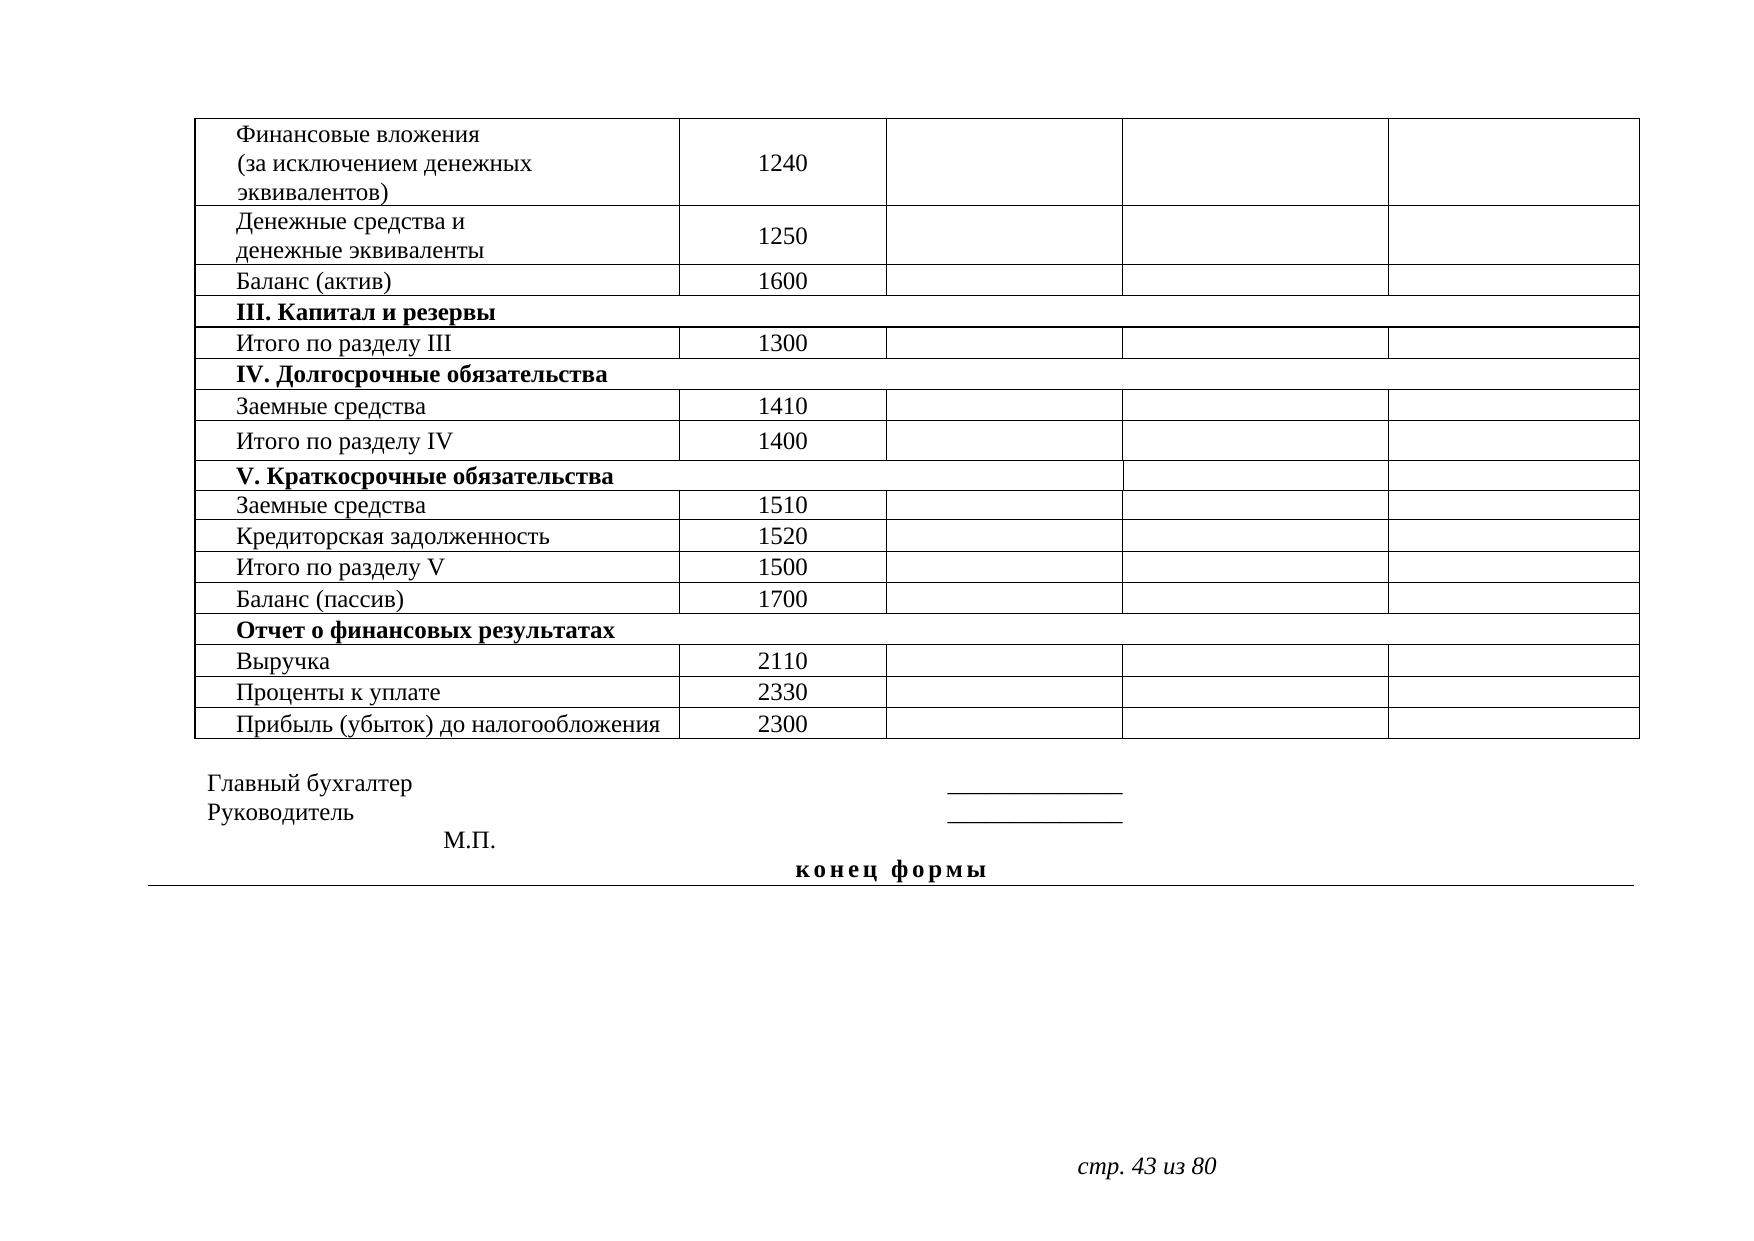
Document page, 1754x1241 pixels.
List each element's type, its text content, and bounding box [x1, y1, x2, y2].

table_cell 1700 [680, 583, 886, 613]
table_cell [887, 328, 1122, 358]
table_cell [1123, 328, 1388, 358]
table_cell Итого по разделу V [196, 552, 679, 582]
table_cell Денежные средства и денежные эквиваленты [196, 206, 679, 264]
table_cell Баланс (актив) [196, 265, 679, 295]
text Руководитель ______________ [148, 797, 1636, 825]
table_cell [1124, 461, 1388, 489]
table_cell 1500 [680, 552, 886, 582]
text конец формы [148, 854, 1634, 885]
table_cell Заемные средства [196, 491, 679, 519]
table_cell Итого по разделу III [196, 328, 679, 358]
table_cell [1123, 265, 1388, 295]
table_cell 1510 [680, 491, 886, 519]
table_cell [1389, 552, 1639, 582]
table_cell [887, 552, 1122, 582]
table_cell [1389, 421, 1639, 460]
table_cell [1123, 708, 1388, 738]
table_cell [1389, 677, 1639, 707]
table_cell 1410 [680, 390, 886, 420]
table_cell III. Капитал и резервы [196, 296, 1639, 326]
table_cell Проценты к уплате [196, 677, 679, 707]
table_cell [1123, 583, 1388, 613]
table_cell 1300 [680, 328, 886, 358]
table_cell Прибыль (убыток) до налогообложения [196, 708, 679, 738]
table_cell [1123, 119, 1388, 205]
table_cell [1123, 206, 1388, 264]
table_cell [887, 645, 1122, 676]
table_cell Отчет о финансовых результатах [196, 614, 1639, 644]
table_cell [1123, 421, 1388, 460]
table_cell [887, 708, 1122, 738]
table_cell [887, 206, 1122, 264]
text Главный бухгалтер ______________ [148, 768, 1636, 797]
table_cell [1123, 552, 1388, 582]
table_cell [1389, 583, 1639, 613]
table_cell 2300 [680, 708, 886, 738]
table_cell [1123, 645, 1388, 676]
table_cell [887, 119, 1122, 205]
table_cell 1600 [680, 265, 886, 295]
table_cell Итого по разделу IV [196, 421, 679, 460]
table_cell Финансовые вложения (за исключением денежных эквивалентов) [196, 119, 679, 205]
table_cell [887, 520, 1122, 551]
table_cell [887, 583, 1122, 613]
table_cell [1389, 520, 1639, 551]
table_cell Выручка [196, 645, 679, 676]
table_cell [1389, 645, 1639, 676]
table_cell [887, 265, 1122, 295]
table_cell [1389, 461, 1639, 489]
table_cell 1520 [680, 520, 886, 551]
table_cell [887, 677, 1122, 707]
table_cell [1389, 265, 1639, 295]
table_cell 2110 [680, 645, 886, 676]
table_cell 2330 [680, 677, 886, 707]
table_cell [1389, 390, 1639, 420]
table_cell IV. Долгосрочные обязательства [196, 359, 1639, 389]
table_cell [1389, 491, 1639, 519]
table_cell [1389, 206, 1639, 264]
table_cell [1123, 390, 1388, 420]
table_cell V. Краткосрочные обязательства [196, 461, 1123, 489]
table_cell Баланс (пассив) [196, 583, 679, 613]
table_cell [1123, 520, 1388, 551]
table_cell [1123, 491, 1388, 519]
table_cell Кредиторская задолженность [196, 520, 679, 551]
table_cell 1240 [680, 119, 886, 205]
table_cell [1389, 708, 1639, 738]
table_cell [887, 390, 1122, 420]
table_cell [1389, 328, 1639, 358]
table_cell [1123, 677, 1388, 707]
table_cell 1400 [680, 421, 886, 460]
table_cell [887, 491, 1122, 519]
table_cell [1389, 119, 1639, 205]
table_cell Заемные средства [196, 390, 679, 420]
table_cell [887, 421, 1122, 460]
text М.П. [384, 825, 1636, 854]
table_cell 1250 [680, 206, 886, 264]
